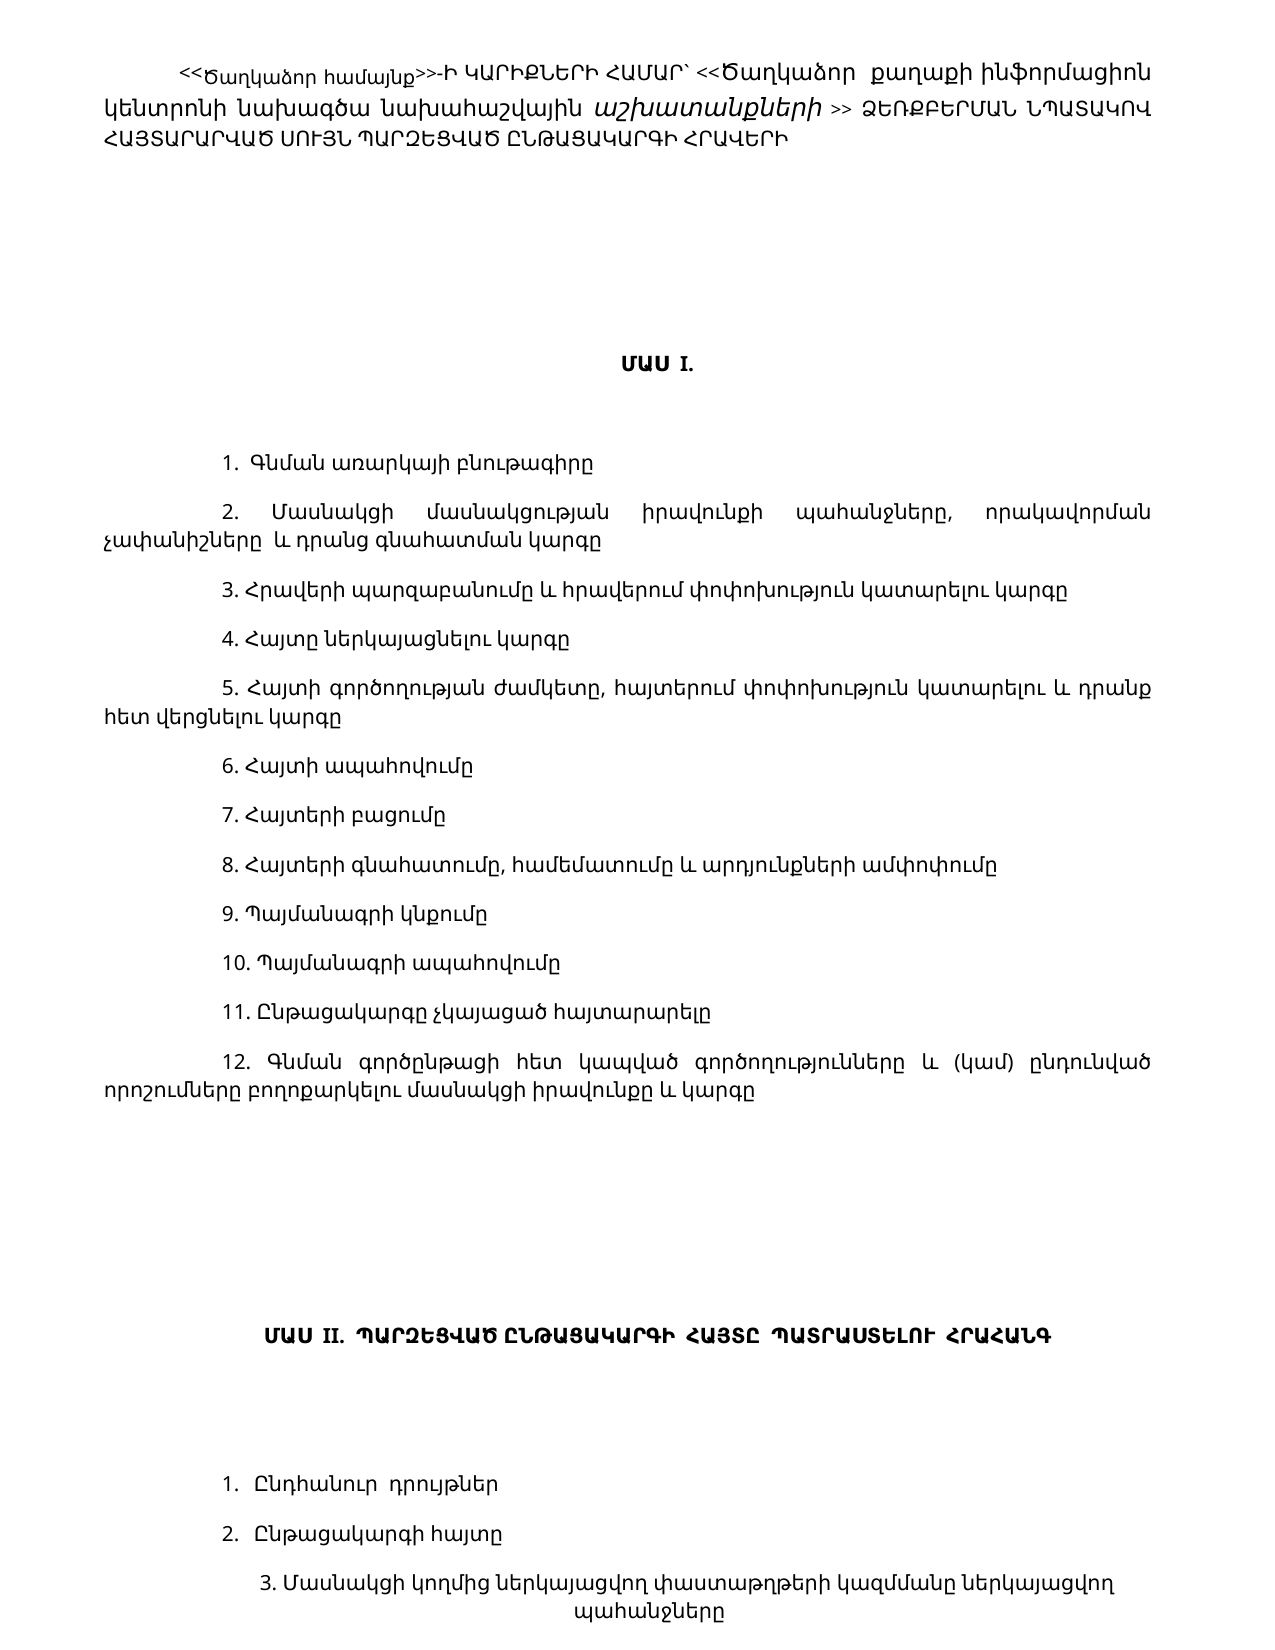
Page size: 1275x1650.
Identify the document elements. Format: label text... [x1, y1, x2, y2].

text 11. Ընթացակարգը չկայացած հայտարարելը [103, 997, 1152, 1026]
text ՄԱՍ I. [103, 349, 1152, 378]
text 8. Հայտերի գնահատումը, համեմատումը և արդյունքների ամփոփումը [103, 850, 1152, 878]
text 7. Հայտերի բացումը [103, 800, 1152, 829]
text 4. Հայտը ներկայացնելու կարգը [103, 624, 1152, 653]
text 3. Մասնակցի կողմից ներկայացվող փաստաթղթերի կազմմանը ներկայացվող պահանջները [147, 1568, 1152, 1625]
text 12. Գնման գործընթացի հետ կապված գործողությունները և (կամ) ընդունված որոշումները բողոքարկելու մասնակցի իրավունքը և կարգը [103, 1047, 1152, 1104]
text <<Ծաղկաձոր համայնք>>-Ի ԿԱՐԻՔՆԵՐԻ ՀԱՄԱՐ` <<Ծաղկաձոր քաղաքի ինֆորմացիոն կենտրոնի նախագծա նախահաշվային աշխատանքների >> ՁԵՌՔԲԵՐՄԱՆ ՆՊԱՏԱԿՈՎ ՀԱՅՏԱՐԱՐՎԱԾ ՍՈՒՅՆ ՊԱՐԶԵՑՎԱԾ ԸՆԹԱՑԱԿԱՐԳԻ ՀՐԱՎԵՐԻ [103, 44, 1152, 152]
text 2. Մասնակցի մասնակցության իրավունքի պահանջները, որակավորման չափանիշները և դրանց գնահատման կարգը [103, 497, 1152, 554]
text 6. Հայտի ապահովումը [103, 751, 1152, 779]
text 9. Պայմանագրի կնքումը [103, 899, 1152, 927]
text 3. Հրավերի պարզաբանումը և հրավերում փոփոխություն կատարելու կարգը [103, 575, 1152, 603]
text 5. Հայտի գործողության ժամկետը, հայտերում փոփոխություն կատարելու և դրանք հետ վերցնելու կարգը [103, 673, 1152, 730]
text 10. Պայմանագրի ապահովումը [103, 948, 1152, 977]
text ՄԱՍ II. ՊԱՐԶԵՑՎԱԾ ԸՆԹԱՑԱԿԱՐԳԻ ՀԱՅՏԸ ՊԱՏՐԱՍՏԵԼՈՒ ՀՐԱՀԱՆԳ [103, 1322, 1152, 1350]
text 1. Գնման առարկայի բնութագիրը [103, 448, 1152, 476]
text 2. Ընթացակարգի հայտը [103, 1519, 1152, 1547]
text 1. Ընդհանուր դրույթներ [103, 1469, 1152, 1498]
